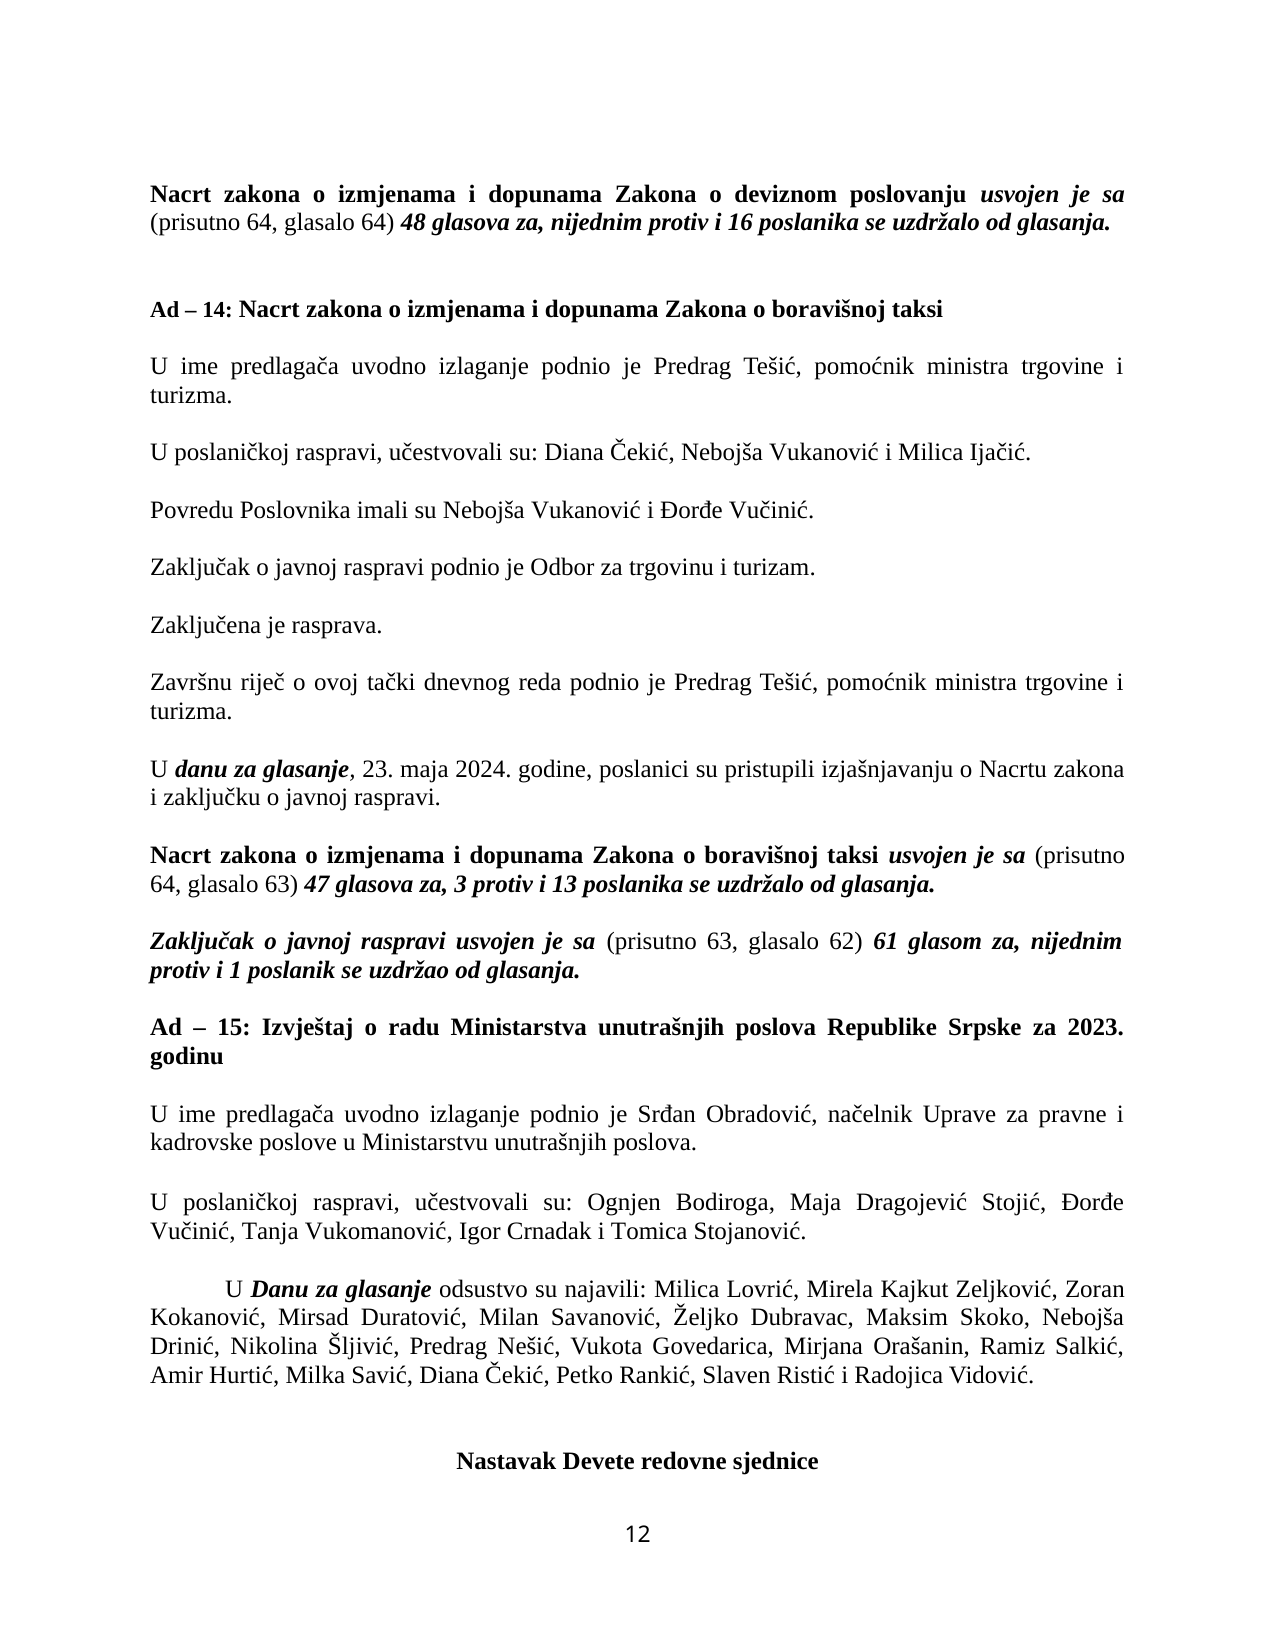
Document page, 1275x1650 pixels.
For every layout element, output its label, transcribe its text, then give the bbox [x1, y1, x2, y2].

text Ad – 15: Izvještaj o radu Ministarstva unutrašnjih poslova Republike Srpske za 2023. godinu [150, 1012, 1125, 1070]
text Zaključak o javnoj raspravi usvojen je sa (prisutno 63, glasalo 62) 61 glasom za, nijednim protiv i 1 poslanik se uzdržao od glasanja. [150, 926, 1125, 984]
text U ime predlagača uvodno izlaganje podnio je Predrag Tešić, pomoćnik ministra trgovine i turizma. [150, 351, 1125, 409]
text U poslaničkoj raspravi, učestvovali su: Diana Čekić, Nebojša Vukanović i Milica Ijačić. [150, 437, 1125, 466]
text Nastavak Devete redovne sjednice [150, 1446, 1125, 1475]
text Završnu riječ o ovoj tački dnevnog reda podnio je Predrag Tešić, pomoćnik ministra trgovine i turizma. [150, 667, 1125, 725]
text Povredu Poslovnika imali su Nebojša Vukanović i Đorđe Vučinić. [150, 495, 1125, 524]
text Nacrt zakona o izmjenama i dopunama Zakona o deviznom poslovanju usvojen je sa (prisutno 64, glasalo 64) 48 glasova za, nijednim protiv i 16 poslanika se uzdržalo od glasanja. [150, 179, 1125, 236]
text Nacrt zakona o izmjenama i dopunama Zakona o boravišnoj taksi usvojen je sa (prisutno 64, glasalo 63) 47 glasova za, 3 protiv i 13 poslanika se uzdržalo od glasanja. [150, 840, 1125, 897]
text U poslaničkoj raspravi, učestvovali su: Ognjen Bodiroga, Maja Dragojević Stojić, Đorđe Vučinić, Tanja Vukomanović, Igor Crnadak i Tomica Stojanović. [150, 1187, 1125, 1245]
text Zaključena je rasprava. [150, 610, 1125, 639]
text Ad – 14: Nacrt zakona o izmjenama i dopunama Zakona o boravišnoj taksi [150, 294, 1125, 322]
text U ime predlagača uvodno izlaganje podnio je Srđan Obradović, načelnik Uprave za pravne i kadrovske poslove u Ministarstvu unutrašnjih poslova. [150, 1099, 1125, 1156]
text U danu za glasanje, 23. maja 2024. godine, poslanici su pristupili izjašnjavanju o Nacrtu zakona i zaključku o javnoj raspravi. [150, 754, 1125, 811]
text U Danu za glasanje odsustvo su najavili: Milica Lovrić, Mirela Kajkut Zeljković, Zoran Kokanović, Mirsad Duratović, Milan Savanović, Željko Dubravac, Maksim Skoko, Nebojša Drinić, Nikolina Šljivić, Predrag Nešić, Vukota Govedarica, Mirjana Orašanin, Ramiz Salkić, Amir Hurtić, Milka Savić, Diana Čekić, Petko Rankić, Slaven Ristić i Radojica Vidović. [150, 1274, 1125, 1389]
text Zaključak o javnoj raspravi podnio je Odbor za trgovinu i turizam. [150, 552, 1125, 581]
